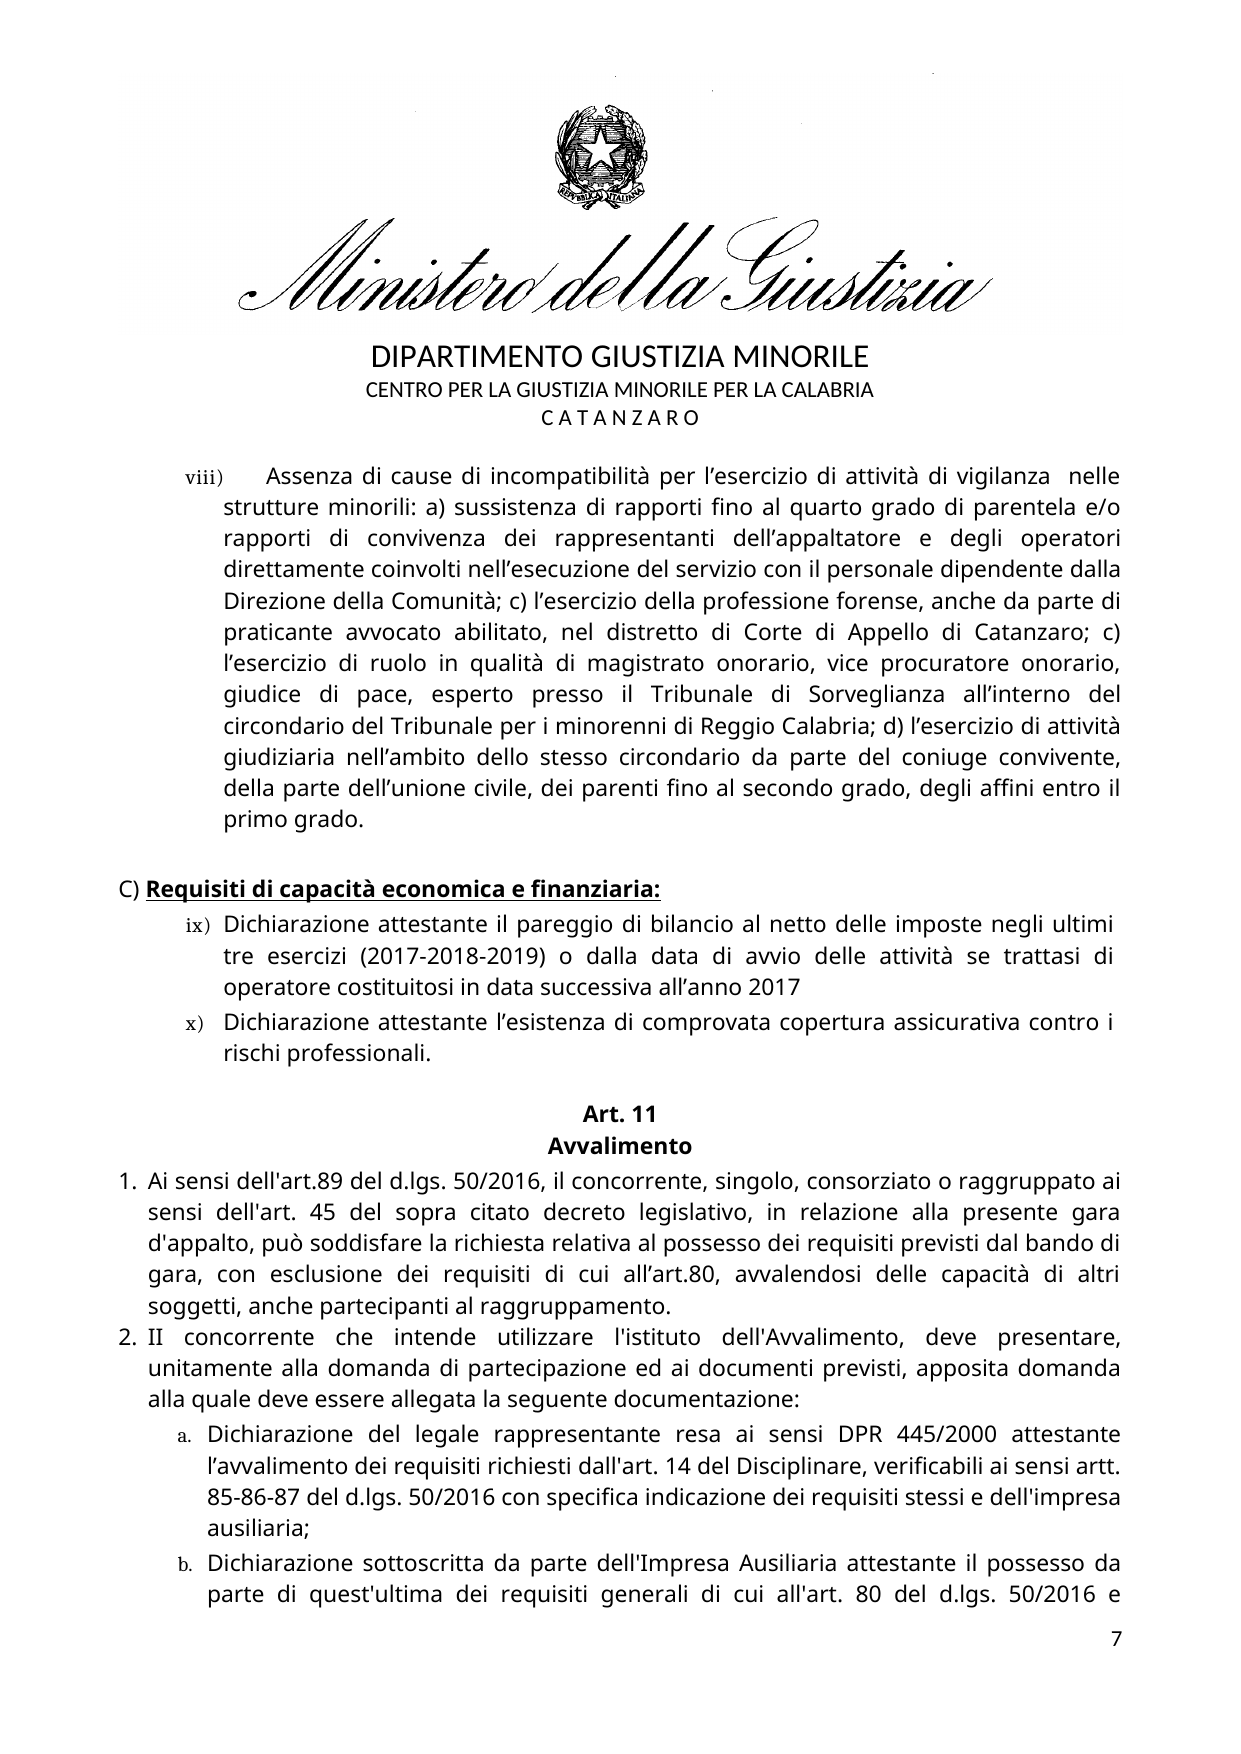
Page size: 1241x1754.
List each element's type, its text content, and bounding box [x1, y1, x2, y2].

text Art. 11 [118, 1098, 1122, 1129]
list II concorrente che intende utilizzare l'istituto dell'Avvalimento, deve presentare, unitamente alla domanda di partecipazione ed ai documenti previsti, apposita domanda alla quale deve essere allegata la seguente documentazione: [118, 1321, 1122, 1414]
list Dichiarazione attestante l’esistenza di comprovata copertura assicurativa contro i rischi professionali. [186, 1006, 1114, 1068]
text C) Requisiti di capacità economica e finanziaria: [118, 873, 1114, 904]
list Assenza di cause di incompatibilità per l’esercizio di attività di vigilanza nelle strutture minorili: a) sussistenza di rapporti fino al quarto grado di parentela e/o rapporti di convivenza dei rappresentanti dell’appaltatore e degli operatori direttamente coinvolti nell’esecuzione del servizio con il personale dipendente dalla Direzione della Comunità; c) l’esercizio della professione forense, anche da parte di praticante avvocato abilitato, nel distretto di Corte di Appello di Catanzaro; c) l’esercizio di ruolo in qualità di magistrato onorario, vice procuratore onorario, giudice di pace, esperto presso il Tribunale di Sorveglianza all’interno del circondario del Tribunale per i minorenni di Reggio Calabria; d) l’esercizio di attività giudiziaria nell’ambito dello stesso circondario da parte del coniuge convivente, della parte dell’unione civile, dei parenti fino al secondo grado, degli affini entro il primo grado. [186, 459, 1122, 834]
picture [118, 73, 1123, 335]
list Dichiarazione attestante il pareggio di bilancio al netto delle imposte negli ultimi tre esercizi (2017-2018-2019) o dalla data di avvio delle attività se trattasi di operatore costituitosi in data successiva all’anno 2017 [186, 908, 1114, 1002]
list Ai sensi dell'art.89 del d.lgs. 50/2016, il concorrente, singolo, consorziato o raggruppato ai sensi dell'art. 45 del sopra citato decreto legislativo, in relazione alla presente gara d'appalto, può soddisfare la richiesta relativa al possesso dei requisiti previsti dal bando di gara, con esclusione dei requisiti di cui all’art.80, avvalendosi delle capacità di altri soggetti, anche partecipanti al raggruppamento. [118, 1164, 1122, 1321]
list Dichiarazione del legale rappresentante resa ai sensi DPR 445/2000 attestante l’avvalimento dei requisiti richiesti dall'art. 14 del Disciplinare, verificabili ai sensi artt. 85-86-87 del d.lgs. 50/2016 con specifica indicazione dei requisiti stessi e dell'impresa ausiliaria; [177, 1418, 1122, 1543]
text Avvalimento [118, 1129, 1122, 1161]
